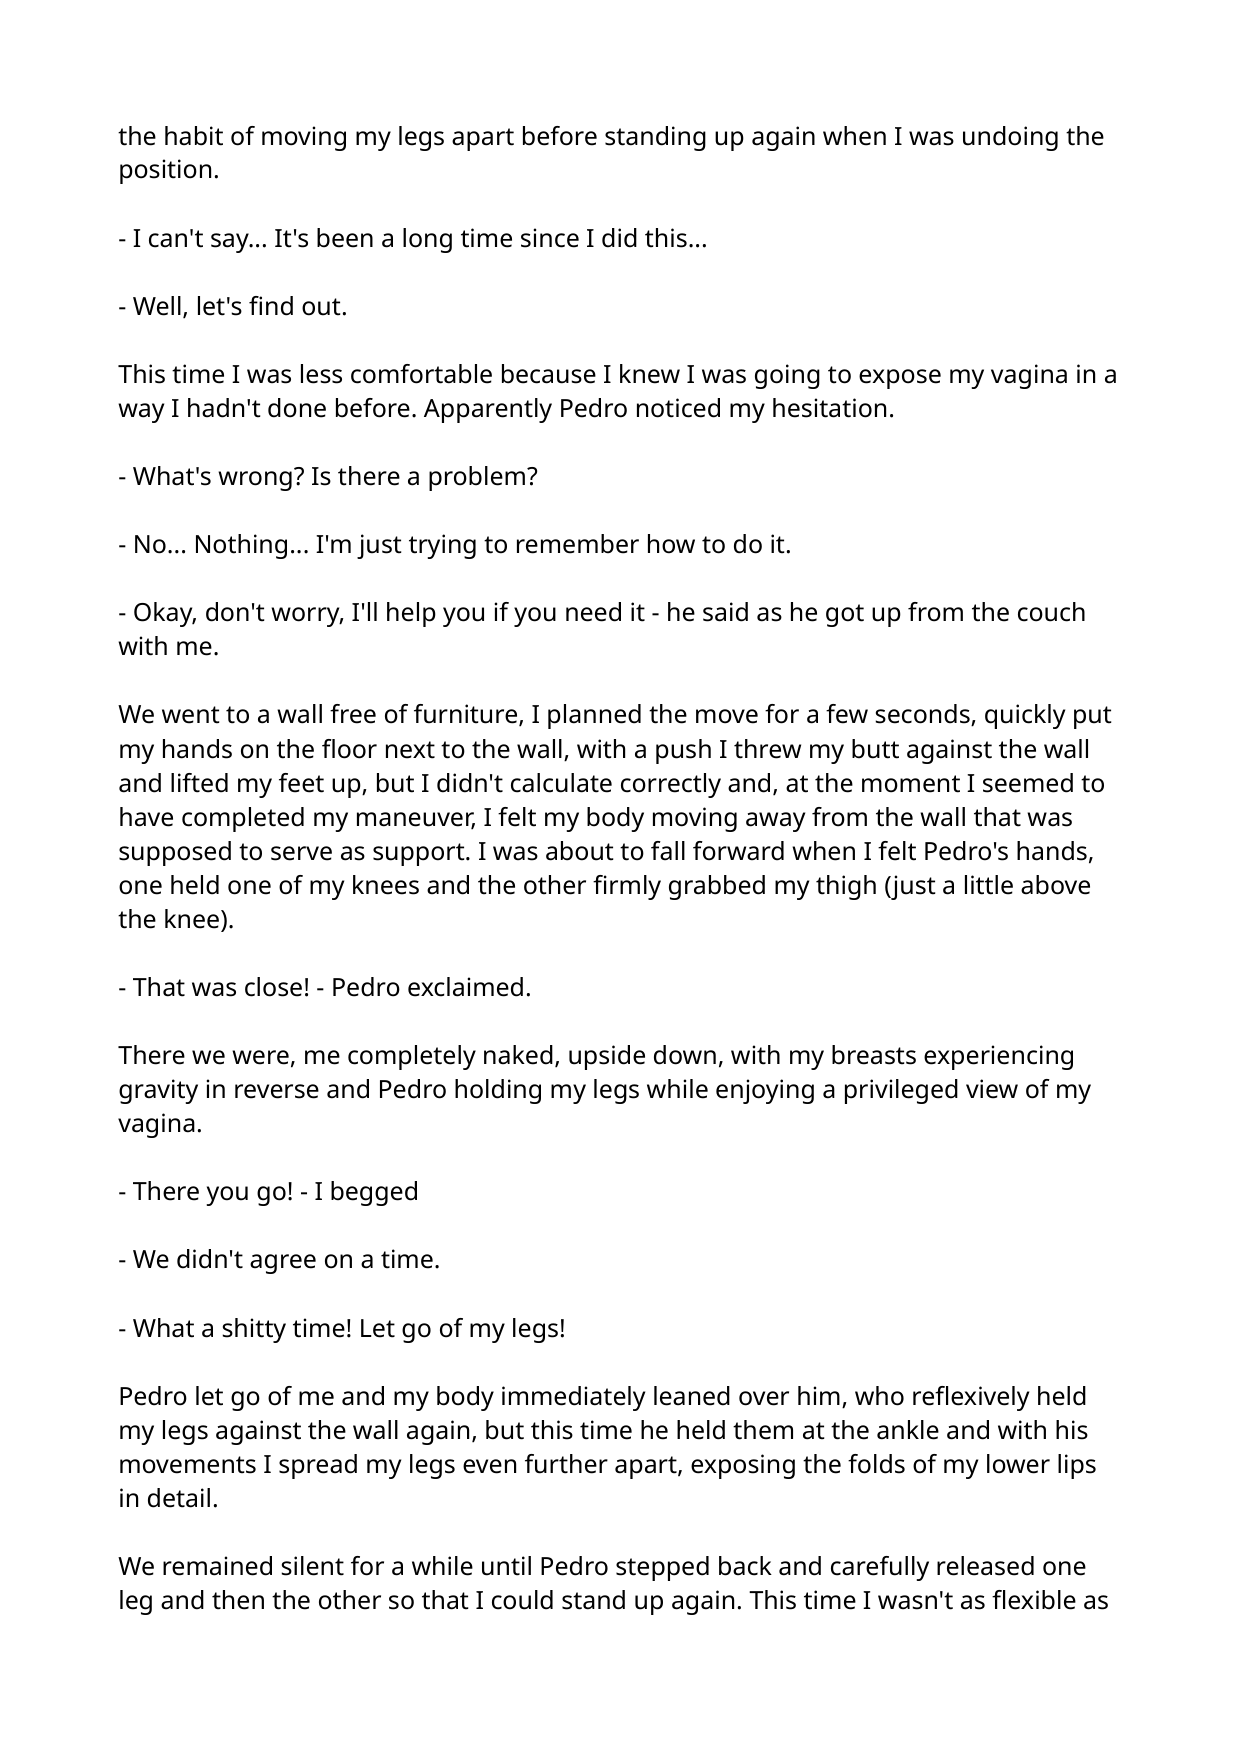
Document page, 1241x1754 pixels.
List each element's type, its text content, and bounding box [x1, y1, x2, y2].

text - That was close! - Pedro exclaimed. [118, 970, 1122, 1004]
text - Okay, don't worry, I'll help you if you need it - he said as he got up from the couch with me. [118, 595, 1122, 663]
text - There you go! - I begged [118, 1174, 1122, 1208]
text - We didn't agree on a time. [118, 1242, 1122, 1276]
text Pedro let go of me and my body immediately leaned over him, who reflexively held my legs against the wall again, but this time he held them at the ankle and with his movements I spread my legs even further apart, exposing the folds of my lower lips in detail. [118, 1378, 1122, 1515]
text We went to a wall free of furniture, I planned the move for a few seconds, quickly put my hands on the floor next to the wall, with a push I threw my butt against the wall and lifted my feet up, but I didn't calculate correctly and, at the moment I seemed to have completed my maneuver, I felt my body moving away from the wall that was supposed to serve as support. I was about to fall forward when I felt Pedro's hands, one held one of my knees and the other firmly grabbed my thigh (just a little above the knee). [118, 697, 1122, 936]
text - What's wrong? Is there a problem? [118, 459, 1122, 493]
text - I can't say... It's been a long time since I did this... [118, 220, 1122, 254]
text - What a shitty time! Let go of my legs! [118, 1310, 1122, 1344]
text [118, 118, 1122, 186]
text - No... Nothing... I'm just trying to remember how to do it. [118, 527, 1122, 561]
text - Well, let's find out. [118, 288, 1122, 322]
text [118, 1549, 1122, 1617]
text This time I was less comfortable because I knew I was going to expose my vagina in a way I hadn't done before. Apparently Pedro noticed my hesitation. [118, 357, 1122, 425]
text There we were, me completely naked, upside down, with my breasts experiencing gravity in reverse and Pedro holding my legs while enjoying a privileged view of my vagina. [118, 1038, 1122, 1140]
